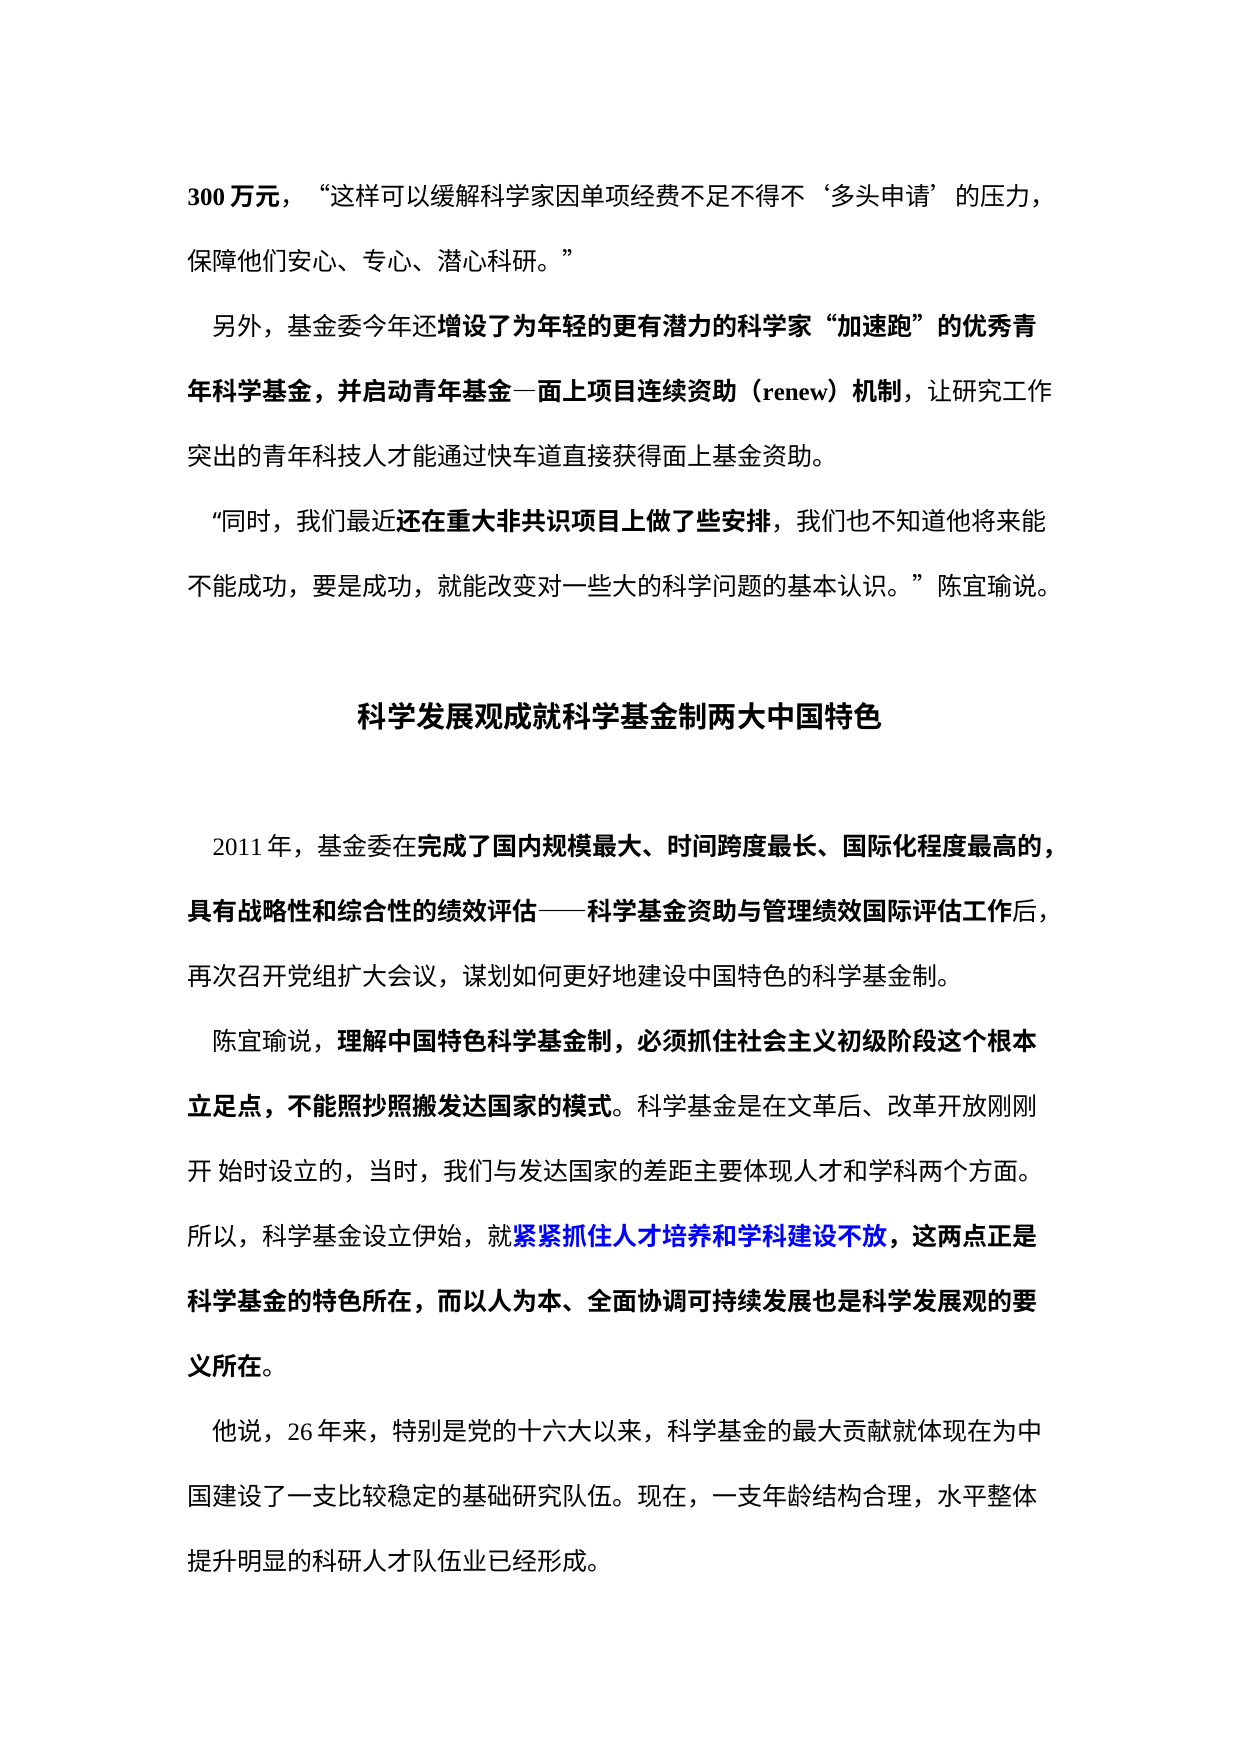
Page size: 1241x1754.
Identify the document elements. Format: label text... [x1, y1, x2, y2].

text 陈宜瑜说，理解中国特色科学基金制，必须抓住社会主义初级阶段这个根本立足点，不能照抄照搬发达国家的模式。科学基金是在文革后、改革开放刚刚开 始时设立的，当时，我们与发达国家的差距主要体现人才和学科两个方面。所以，科学基金设立伊始，就紧紧抓住人才培养和学科建设不放，这两点正是科学基金的特色所在，而以人为本、全面协调可持续发展也是科学发展观的要义所在。 [187, 1007, 1053, 1397]
text 他说，26年来，特别是党的十六大以来，科学基金的最大贡献就体现在为中国建设了一支比较稳定的基础研究队伍。现在，一支年龄结构合理，水平整体提升明显的科研人才队伍业已经形成。 [187, 1397, 1053, 1592]
text 另外，基金委今年还增设了为年轻的更有潜力的科学家“加速跑”的优秀青年科学基金，并启动青年基金—面上项目连续资助（renew）机制，让研究工作突出的青年科技人才能通过快车道直接获得面上基金资助。 [187, 292, 1053, 487]
text 科学发展观成就科学基金制两大中国特色 [187, 682, 1053, 747]
text “同时，我们最近还在重大非共识项目上做了些安排，我们也不知道他将来能不能成功，要是成功，就能改变对一些大的科学问题的基本认识。”陈宜瑜说。 [187, 487, 1053, 617]
text 2011年，基金委在完成了国内规模最大、时间跨度最长、国际化程度最高的，具有战略性和综合性的绩效评估——科学基金资助与管理绩效国际评估工作后，再次召开党组扩大会议，谋划如何更好地建设中国特色的科学基金制。 [187, 812, 1053, 1007]
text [187, 162, 1053, 292]
